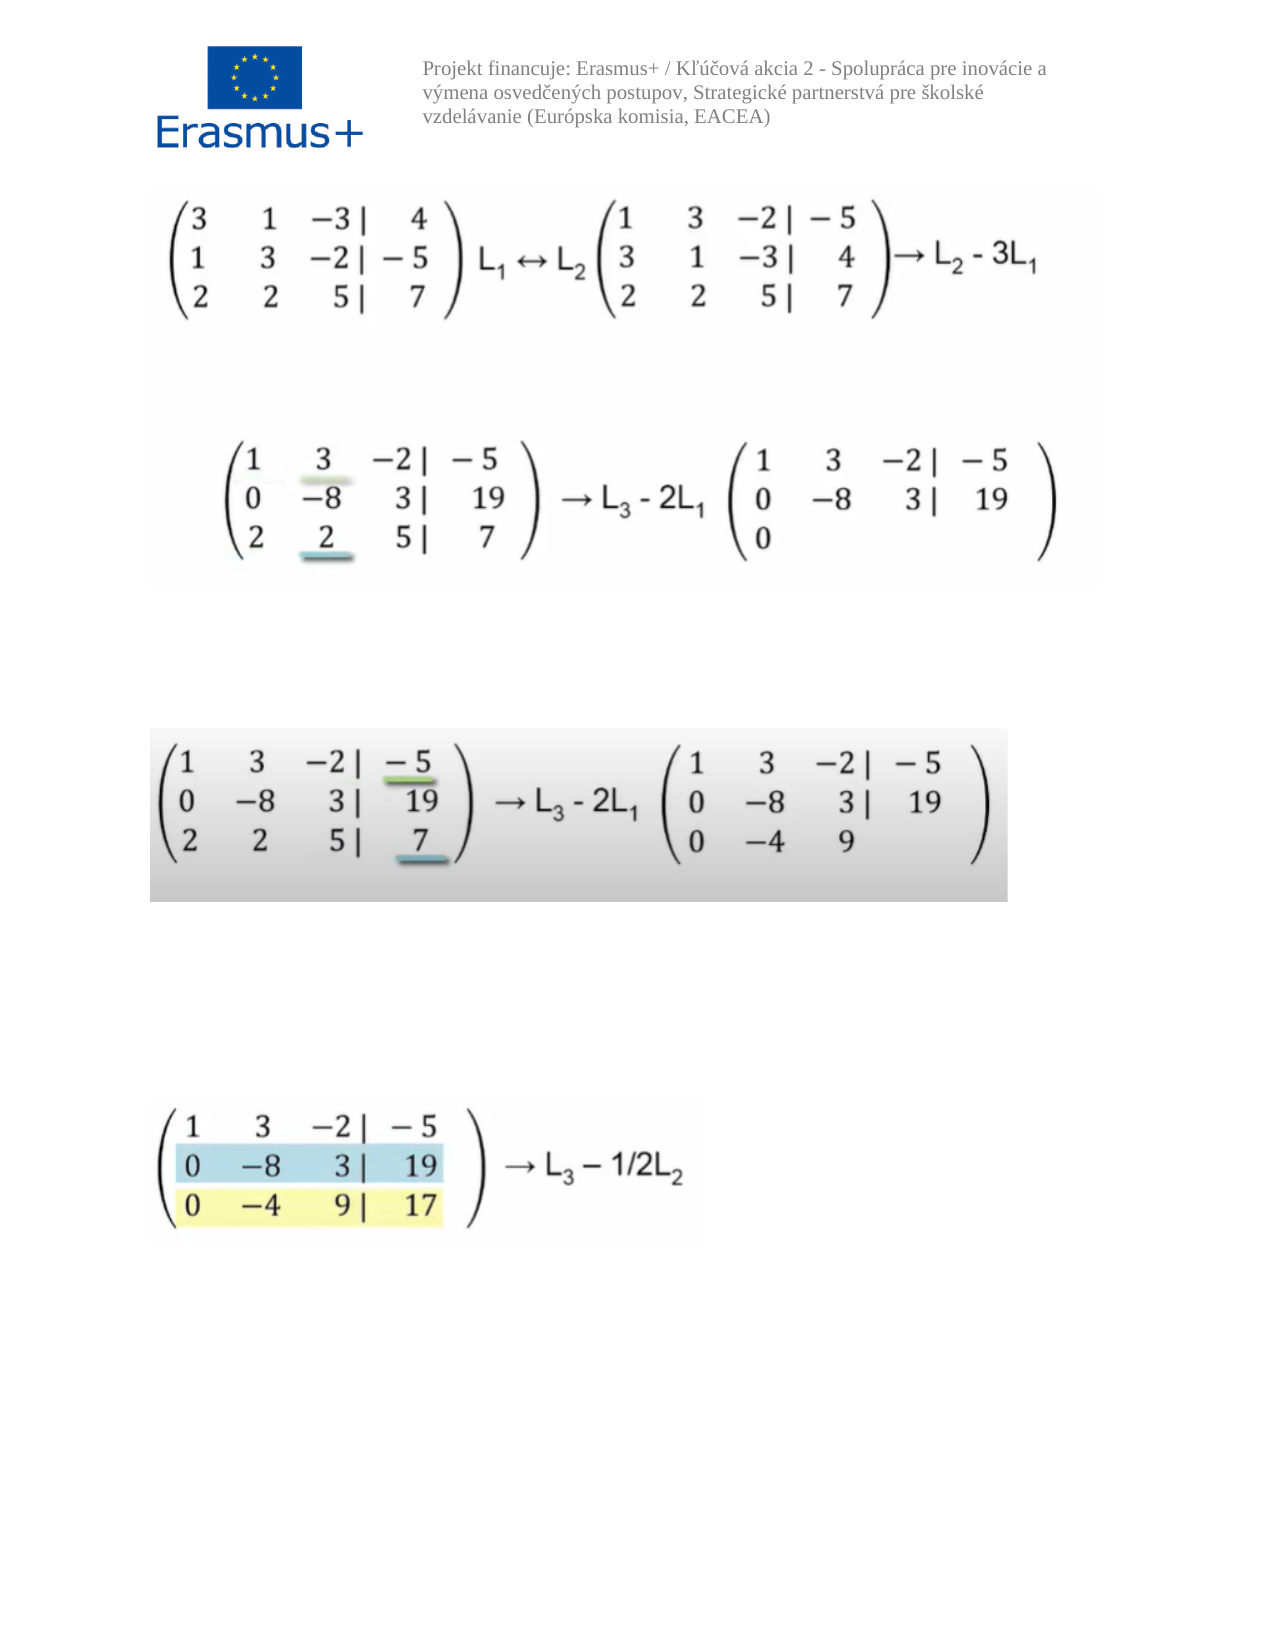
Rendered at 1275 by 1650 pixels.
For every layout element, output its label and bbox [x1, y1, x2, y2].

picture [150, 28, 366, 150]
picture [150, 189, 1100, 587]
picture [150, 728, 1008, 902]
picture [150, 1102, 704, 1245]
